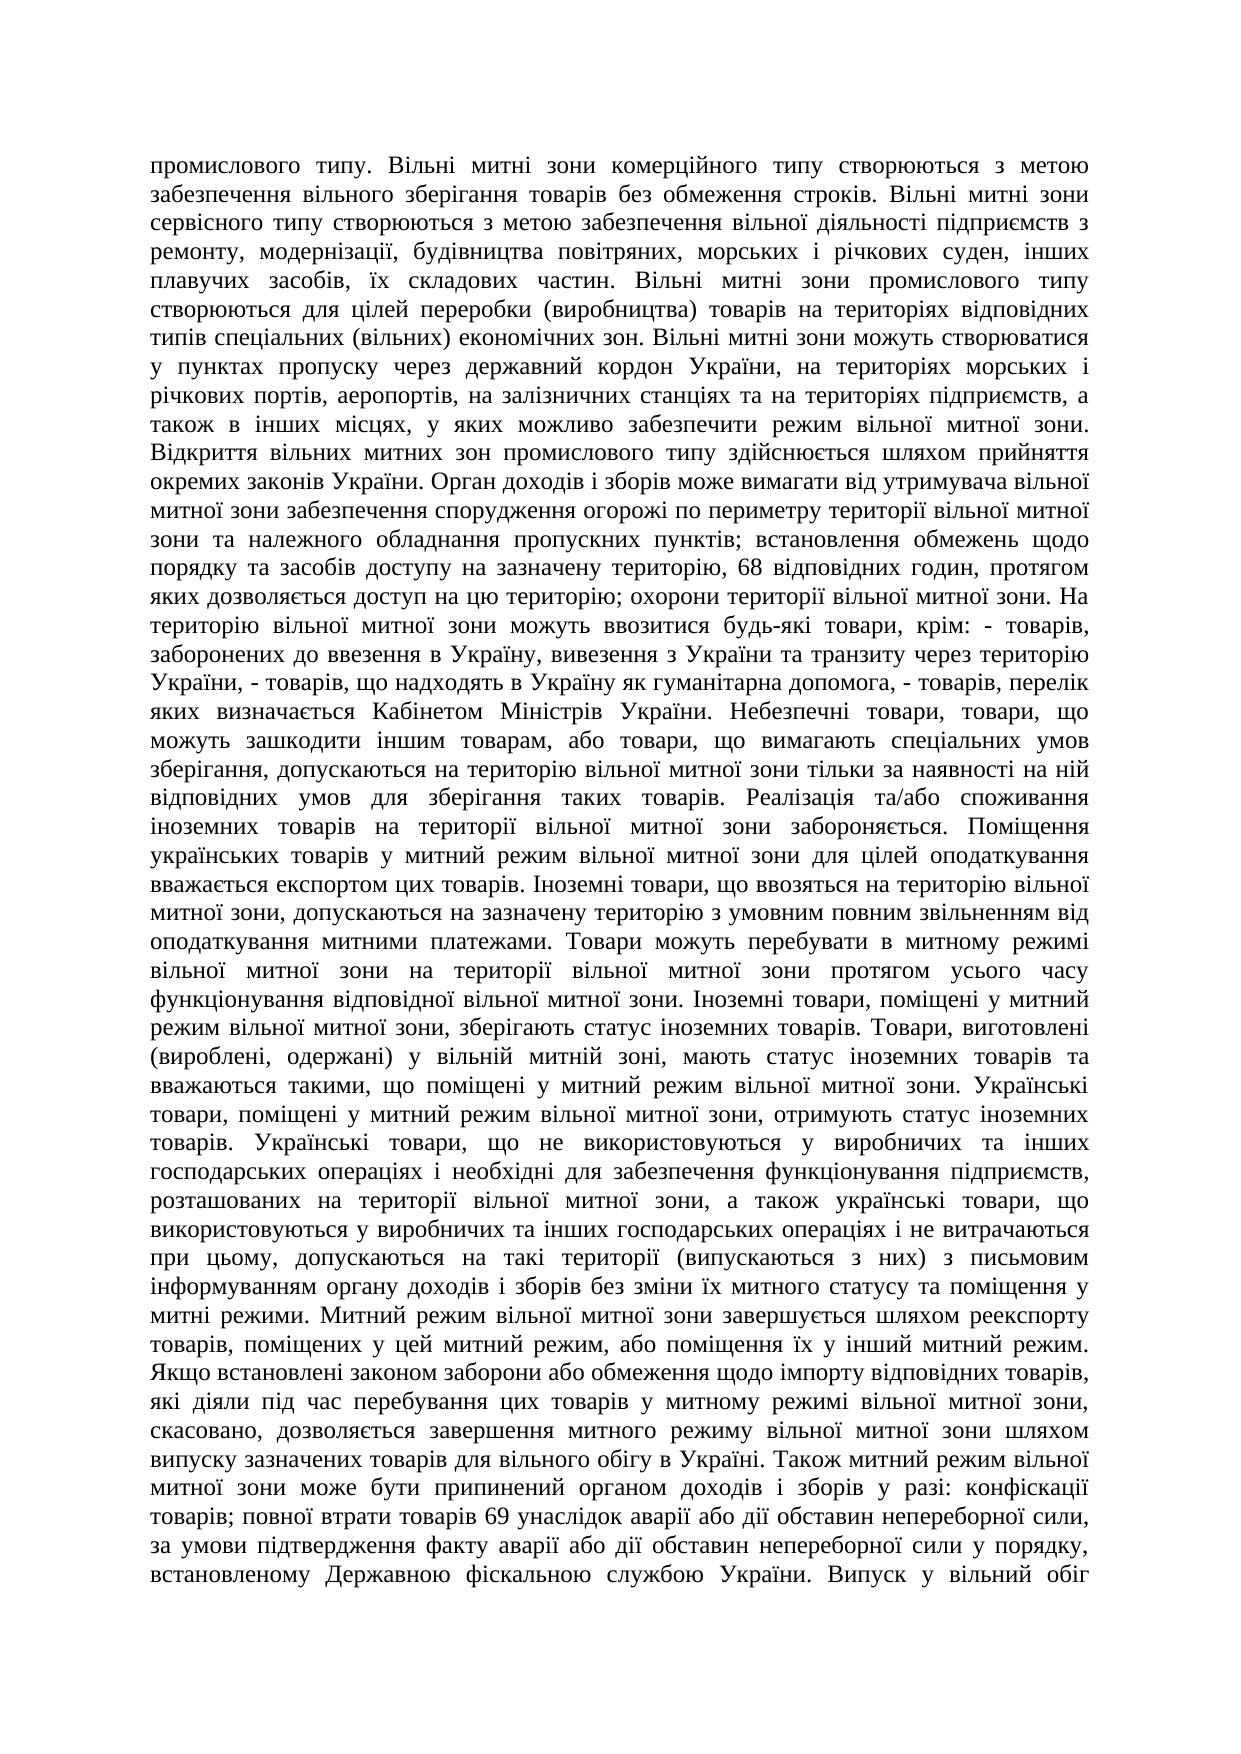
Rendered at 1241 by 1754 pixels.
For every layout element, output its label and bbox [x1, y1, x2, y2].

text [150, 150, 1090, 1587]
